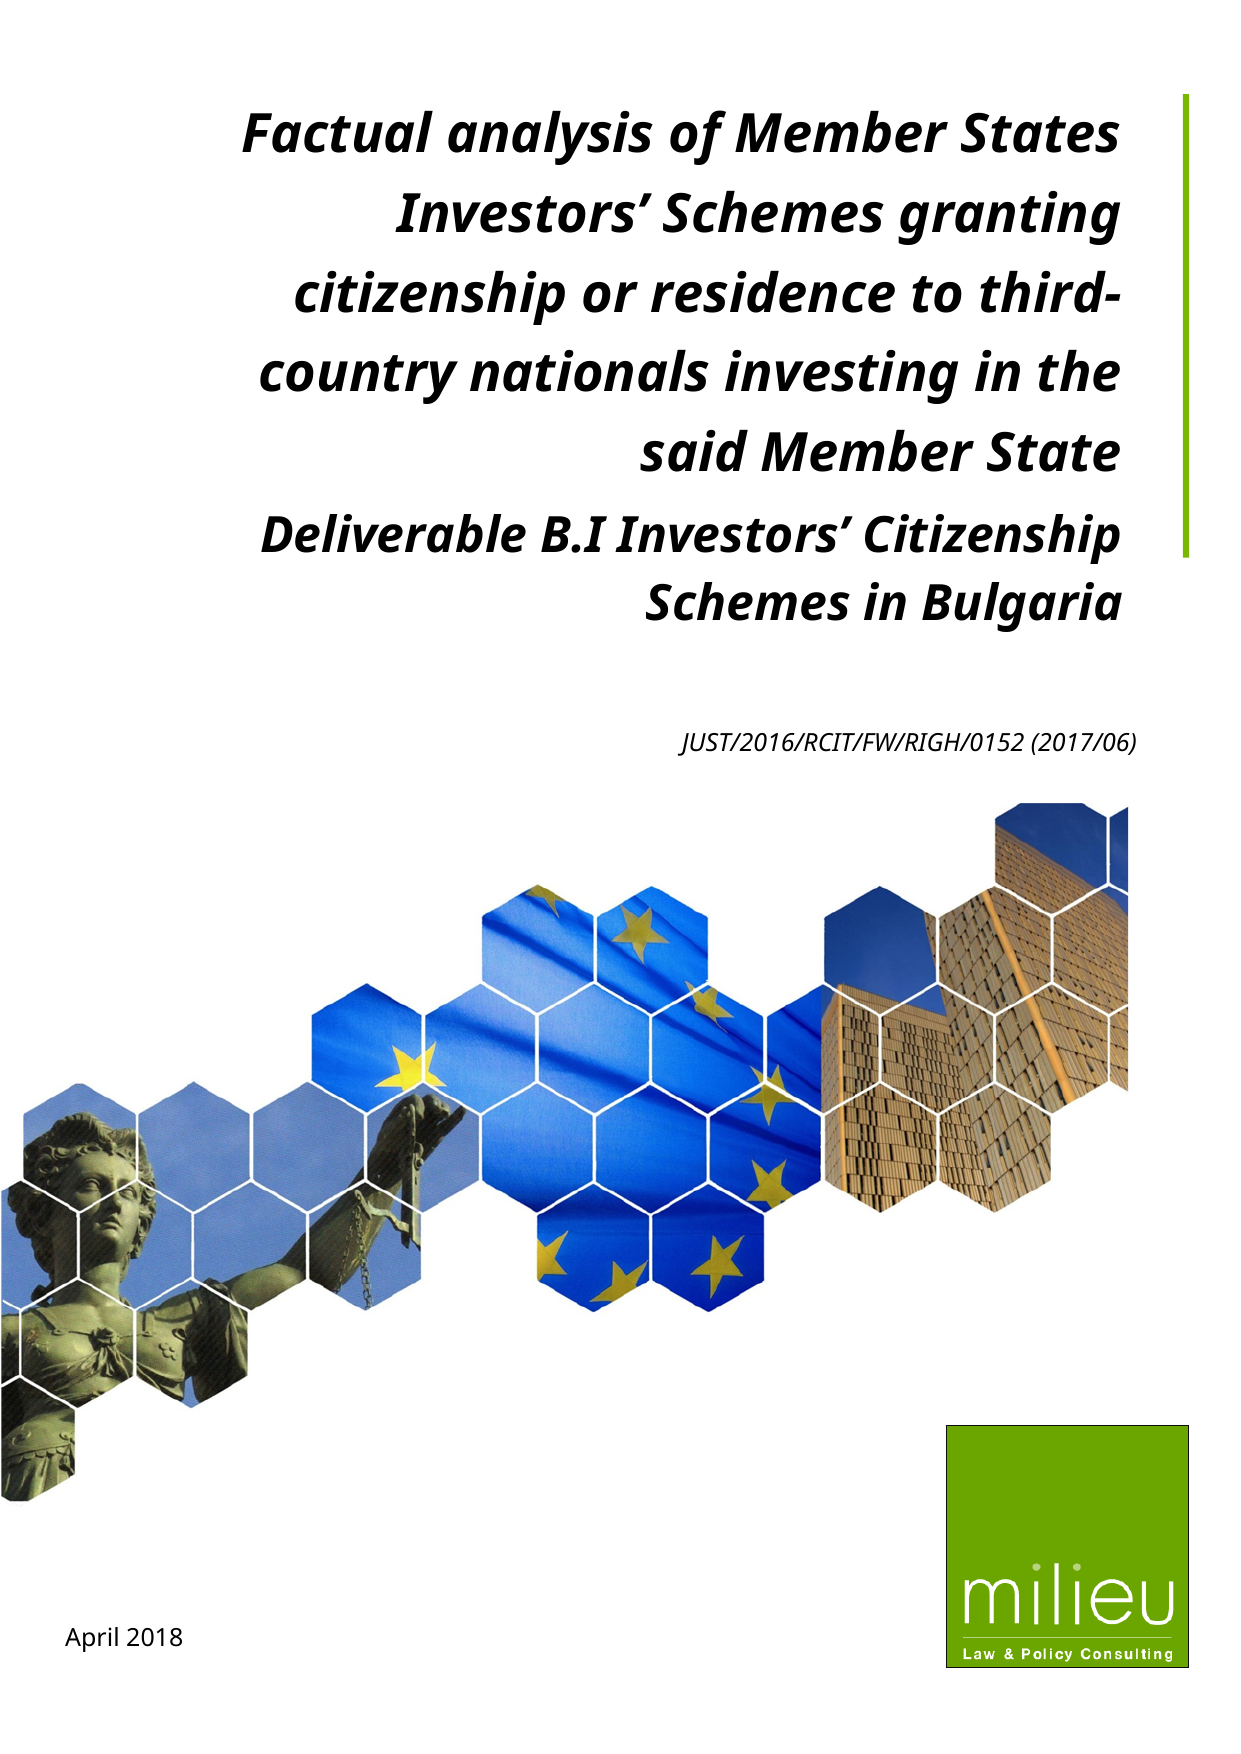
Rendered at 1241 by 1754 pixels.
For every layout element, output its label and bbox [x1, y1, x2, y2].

picture [0, 657, 1127, 1511]
picture [947, 1426, 1188, 1667]
